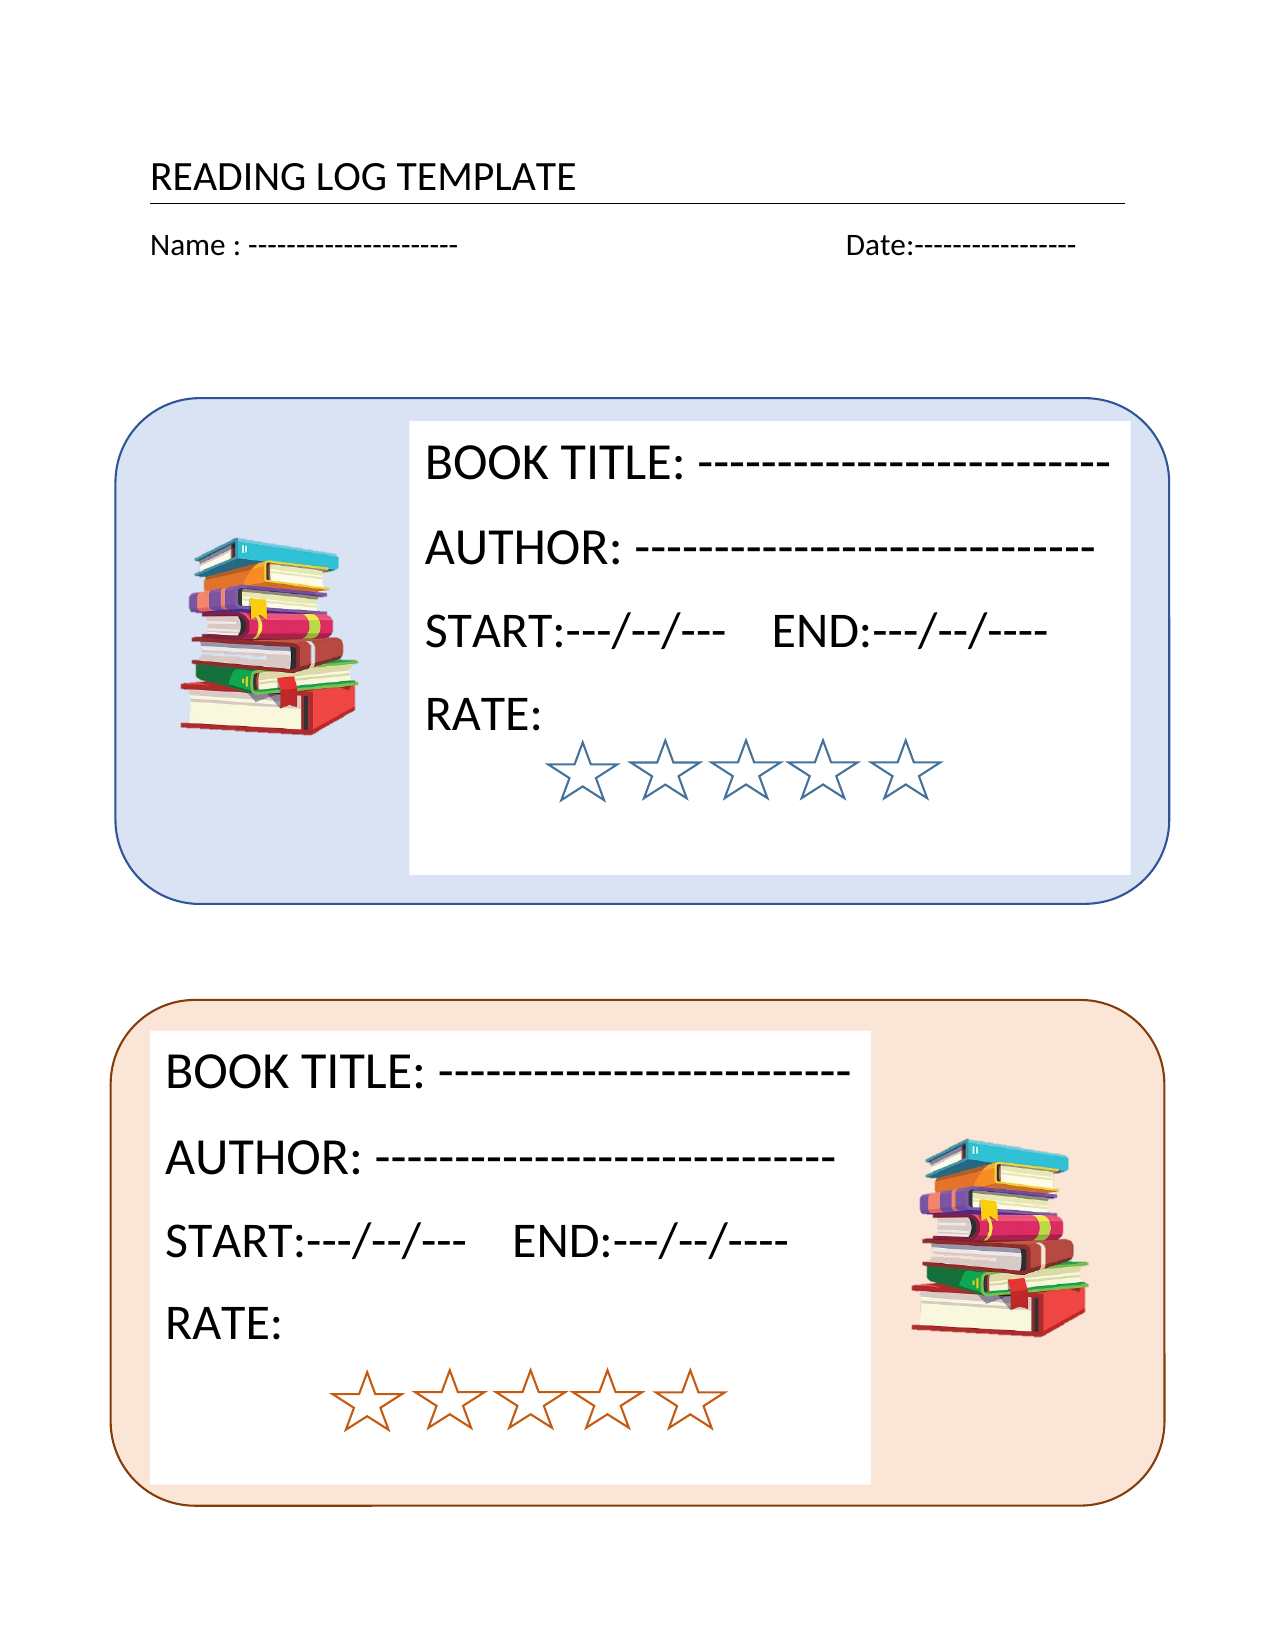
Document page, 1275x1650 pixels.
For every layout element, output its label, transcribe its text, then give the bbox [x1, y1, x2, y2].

text Name : ---------------------- Date:----------------- [150, 225, 1125, 263]
picture [134, 496, 398, 760]
text READING LOG TEMPLATE [150, 150, 1125, 203]
picture [865, 1098, 1129, 1362]
